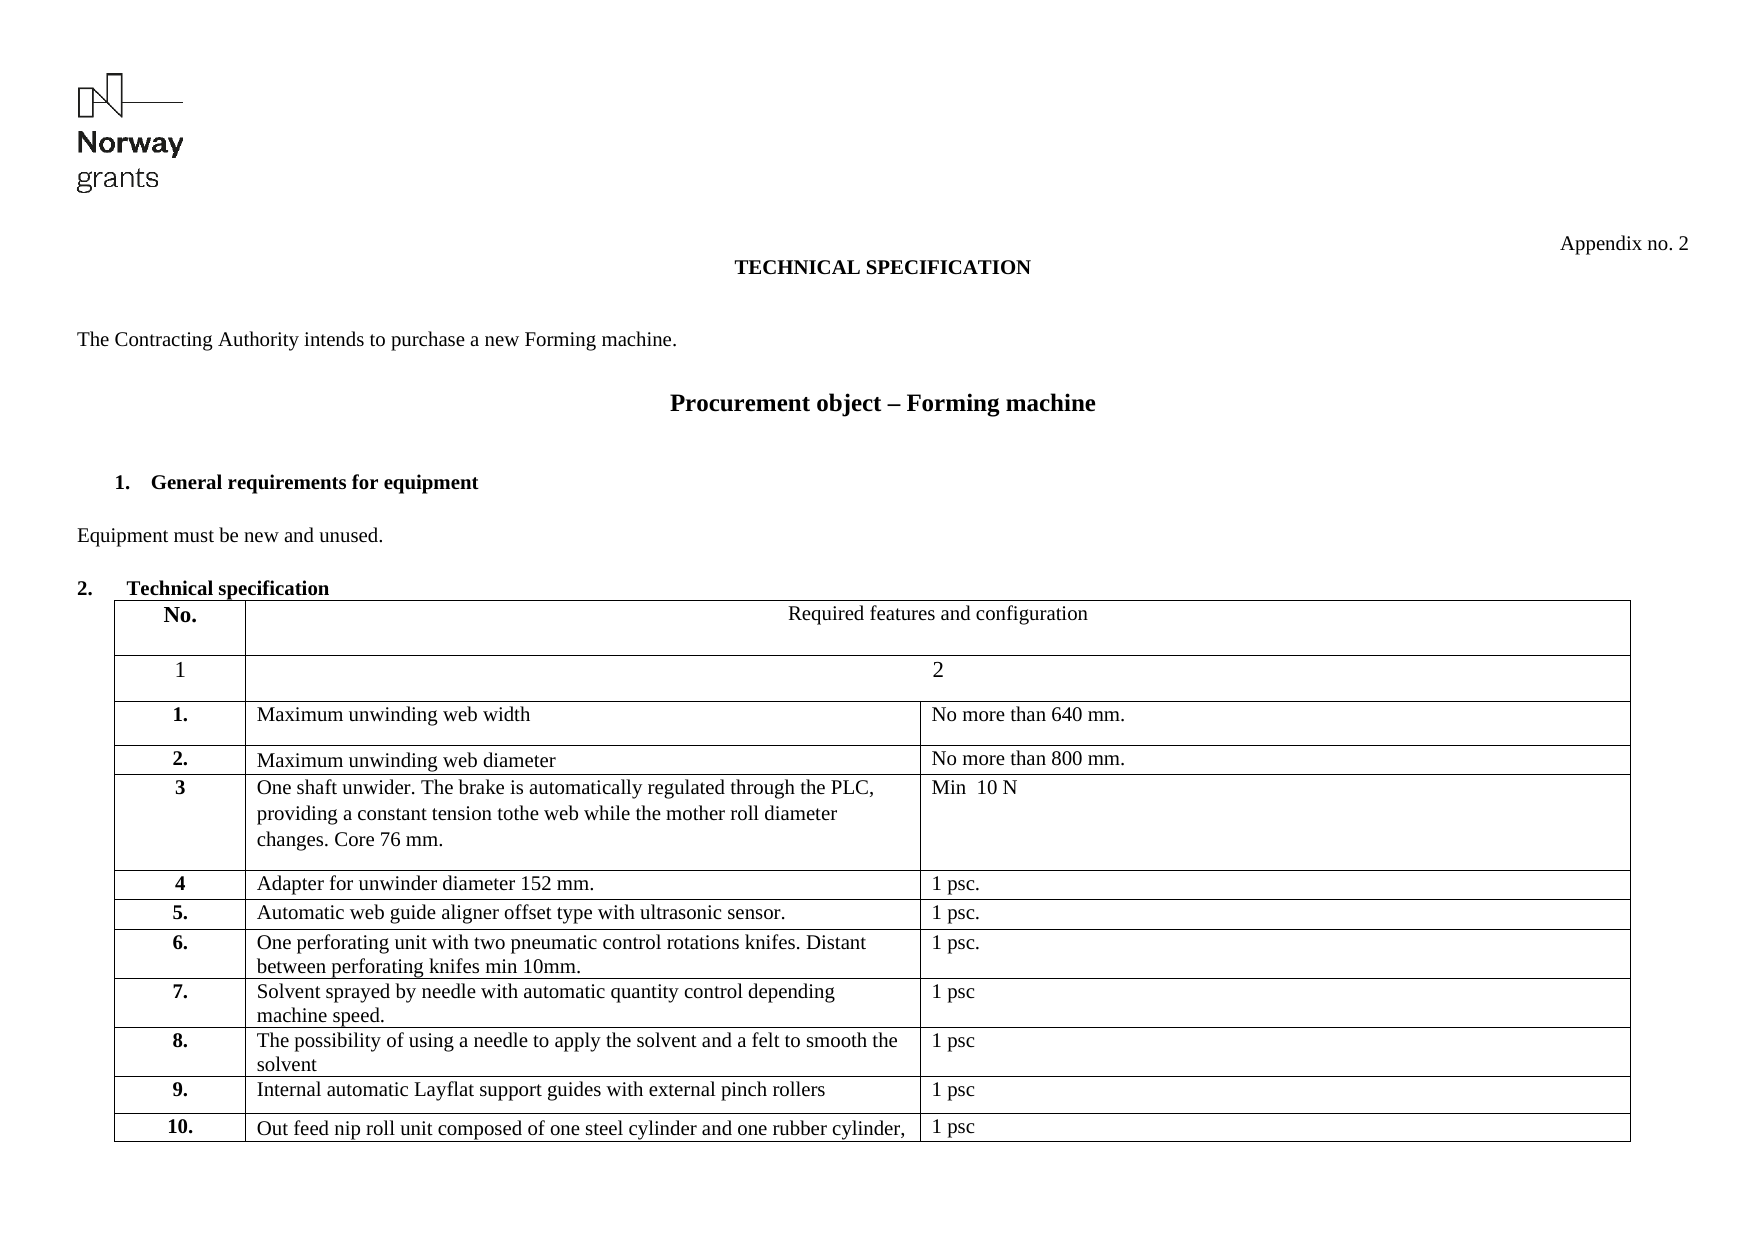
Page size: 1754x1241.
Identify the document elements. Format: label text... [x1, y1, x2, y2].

table_cell One perforating unit with two pneumatic control rotations knifes. Distant between perforating knifes min 10mm. [246, 930, 920, 978]
table_cell 9. [115, 1077, 245, 1113]
text TECHNICAL SPECIFICATION [77, 255, 1689, 279]
table_cell Adapter for unwinder diameter 152 mm. [246, 871, 920, 899]
text Appendix no. 2 [77, 231, 1689, 255]
table_cell 1. [115, 702, 245, 744]
table_cell No more than 640 mm. [921, 702, 1630, 744]
table_cell 1 psc [921, 1077, 1630, 1113]
table_cell Min 10 N [921, 775, 1630, 869]
text Procurement object – Forming machine [77, 388, 1689, 416]
table_header No. [115, 601, 245, 655]
table_cell 10. [115, 1114, 245, 1141]
table_cell 4 [115, 871, 245, 899]
table_cell 7. [115, 979, 245, 1027]
table_cell Maximum unwinding web width [246, 702, 920, 744]
table_cell 2 [246, 656, 1630, 701]
table_cell 1 psc [921, 1114, 1630, 1141]
table_cell Solvent sprayed by needle with automatic quantity control depending machine speed. [246, 979, 920, 1027]
list General requirements for equipment [114, 470, 1689, 494]
table_cell 6. [115, 930, 245, 978]
table_cell 1 psc. [921, 871, 1630, 899]
table_cell 1 psc. [921, 930, 1630, 978]
table_cell 1 psc [921, 1028, 1630, 1076]
table_cell Maximum unwinding web diameter [246, 746, 920, 774]
table_header Required features and configuration [246, 601, 1630, 655]
table_cell Internal automatic Layflat support guides with external pinch rollers [246, 1077, 920, 1113]
table_cell No more than 800 mm. [921, 746, 1630, 774]
table_cell 5. [115, 900, 245, 929]
text The Contracting Authority intends to purchase a new Forming machine. [77, 327, 1689, 351]
table_cell 3 [115, 775, 245, 869]
table_cell 1 [115, 656, 245, 701]
picture [76, 73, 183, 193]
list Technical specification [77, 576, 1689, 600]
table_cell 2. [115, 746, 245, 774]
text Equipment must be new and unused. [77, 523, 1689, 547]
table_cell 8. [115, 1028, 245, 1076]
table_cell One shaft unwider. The brake is automatically regulated through the PLC, providing a constant tension tothe web while the mother roll diameter changes. Core 76 mm. [246, 775, 920, 869]
table_cell Automatic web guide aligner offset type with ultrasonic sensor. [246, 900, 920, 929]
table_cell 1 psc [921, 979, 1630, 1027]
table_cell The possibility of using a needle to apply the solvent and a felt to smooth the solvent [246, 1028, 920, 1076]
table_cell 1 psc. [921, 900, 1630, 929]
